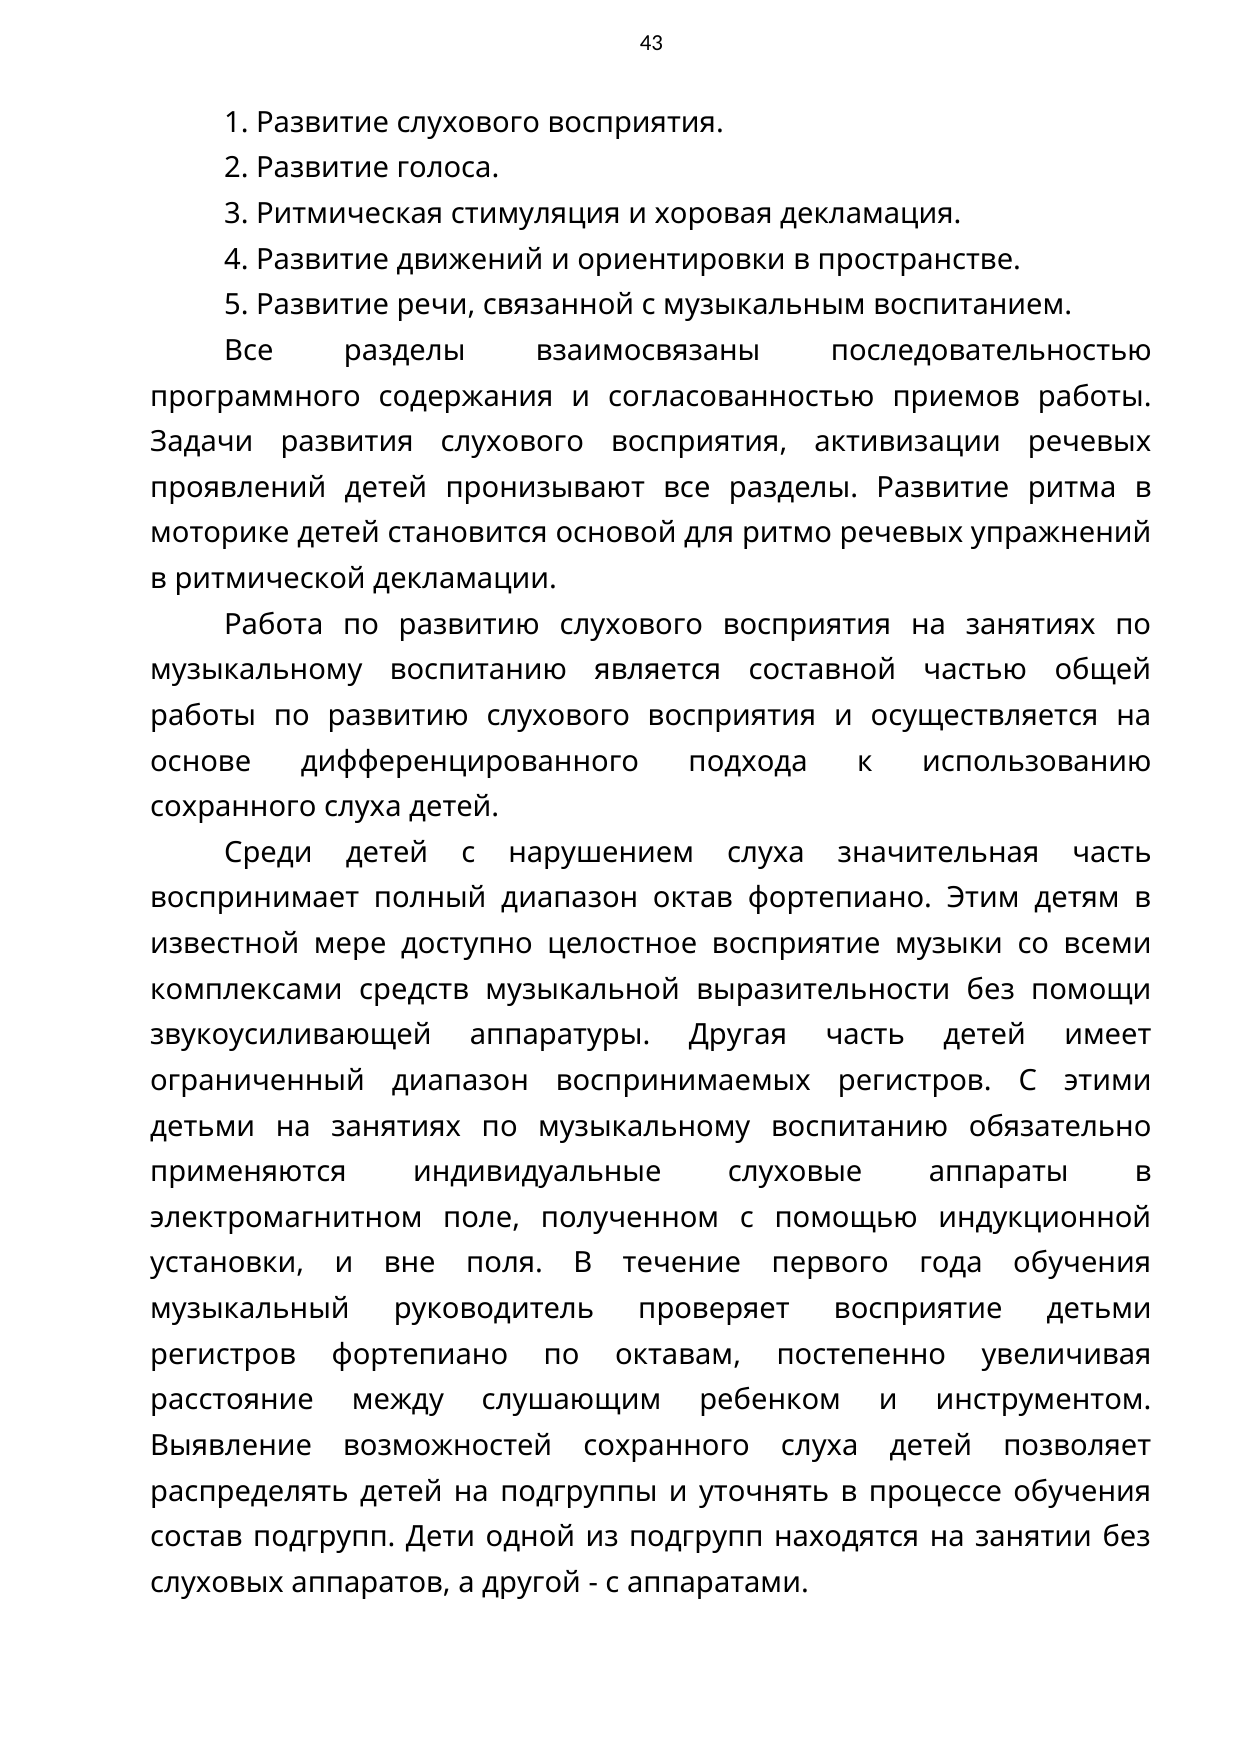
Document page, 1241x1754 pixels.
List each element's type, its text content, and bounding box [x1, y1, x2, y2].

text Работа по развитию слухового восприятия на занятиях по музыкальному воспитанию является составной частью общей работы по развитию слухового восприятия и осуществляется на основе дифференцированного подхода к использованию сохранного слуха детей. [150, 603, 1152, 825]
text 3. Ритмическая стимуляция и хоровая декламация. [150, 192, 1152, 232]
text Среди детей с нарушением слуха значительная часть воспринимает полный диапазон октав фортепиано. Этим детям в известной мере доступно целостное восприятие музыки со всеми комплексами средств музыкальной выразительности без помощи звукоусиливающей аппаратуры. Другая часть детей имеет ограниченный диапазон воспринимаемых регистров. С этими детьми на занятиях по музыкальному воспитанию обязательно применяются индивидуальные слуховые аппараты в электромагнитном поле, полученном с помощью индукционной установки, и вне поля. В течение первого года обучения музыкальный руководитель проверяет восприятие детьми регистров фортепиано по октавам, постепенно увеличивая расстояние между слушающим ребенком и инструментом. Выявление возможностей сохранного слуха детей позволяет распределять детей на подгруппы и уточнять в процессе обучения состав подгрупп. Дети одной из подгрупп находятся на занятии без слуховых аппаратов, а другой - с аппаратами. [150, 831, 1152, 1601]
text Все разделы взаимосвязаны последовательностью программного содержания и согласованностью приемов работы. Задачи развития слухового восприятия, активизации речевых проявлений детей пронизывают все разделы. Развитие ритма в моторике детей становится основой для ритмо речевых упражнений в ритмической декламации. [150, 329, 1152, 597]
text 1. Развитие слухового восприятия. [150, 101, 1152, 141]
text 4. Развитие движений и ориентировки в пространстве. [150, 238, 1152, 278]
text 5. Развитие речи, связанной с музыкальным воспитанием. [150, 284, 1152, 323]
text 2. Развитие голоса. [150, 147, 1152, 186]
